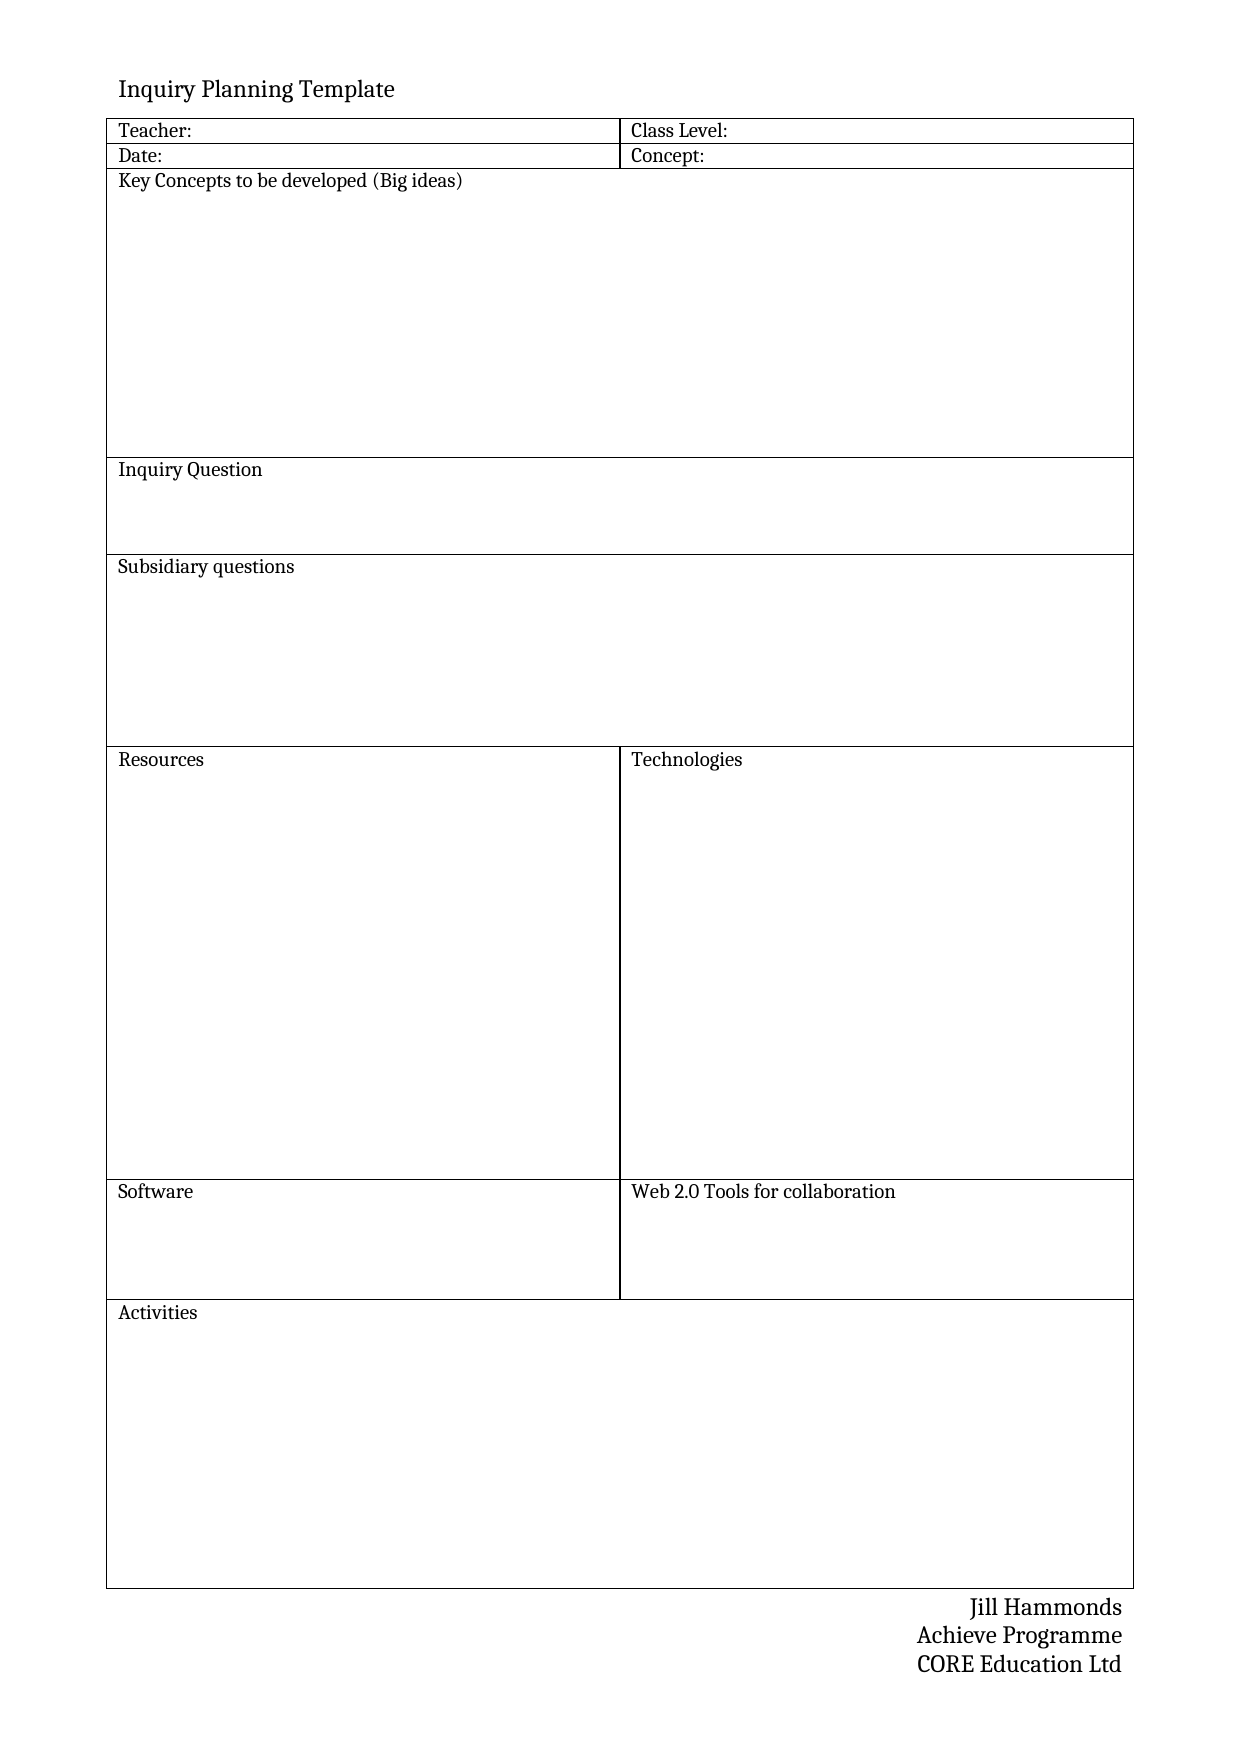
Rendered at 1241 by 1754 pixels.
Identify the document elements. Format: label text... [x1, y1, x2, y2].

table_cell Software [107, 1180, 619, 1299]
table_cell Technologies [621, 747, 1133, 1178]
table_cell Inquiry Question [107, 458, 1133, 553]
table_cell Date: [107, 144, 619, 168]
table_cell Web 2.0 Tools for collaboration [621, 1180, 1133, 1299]
table_cell Subsidiary questions [107, 555, 1133, 746]
table_cell Key Concepts to be developed (Big ideas) [107, 169, 1133, 457]
table_cell Activities [107, 1300, 1133, 1588]
table_cell Concept: [621, 144, 1133, 168]
table_header Teacher: [107, 119, 619, 143]
table_header Class Level: [621, 119, 1133, 143]
table_cell Resources [107, 747, 619, 1178]
